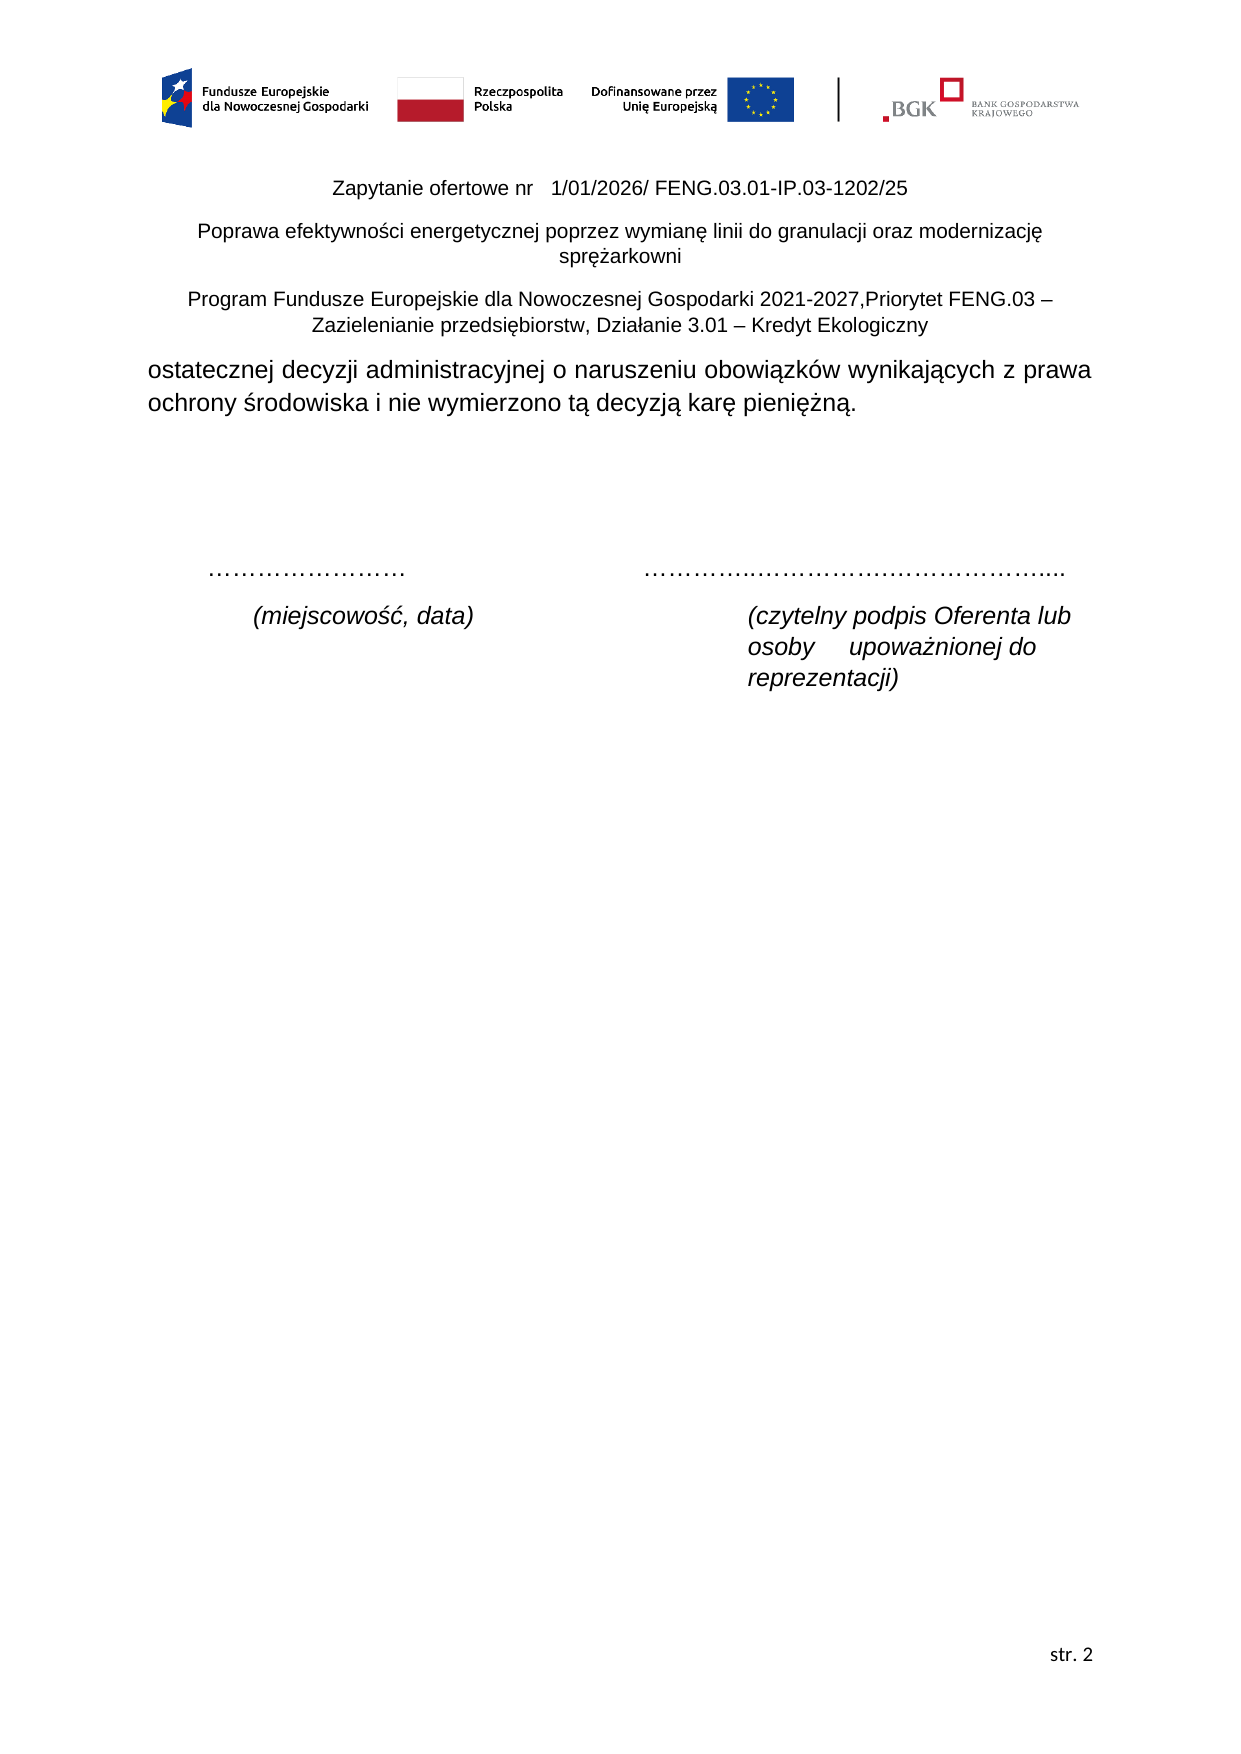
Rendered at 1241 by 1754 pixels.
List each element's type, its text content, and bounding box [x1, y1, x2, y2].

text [148, 355, 1093, 417]
text …………………… …………..…………….……………….... [207, 553, 1093, 582]
text (miejscowość, data) (czytelny podpis Oferenta lub osoby upoważnionej do reprezentacji) [253, 601, 1093, 692]
